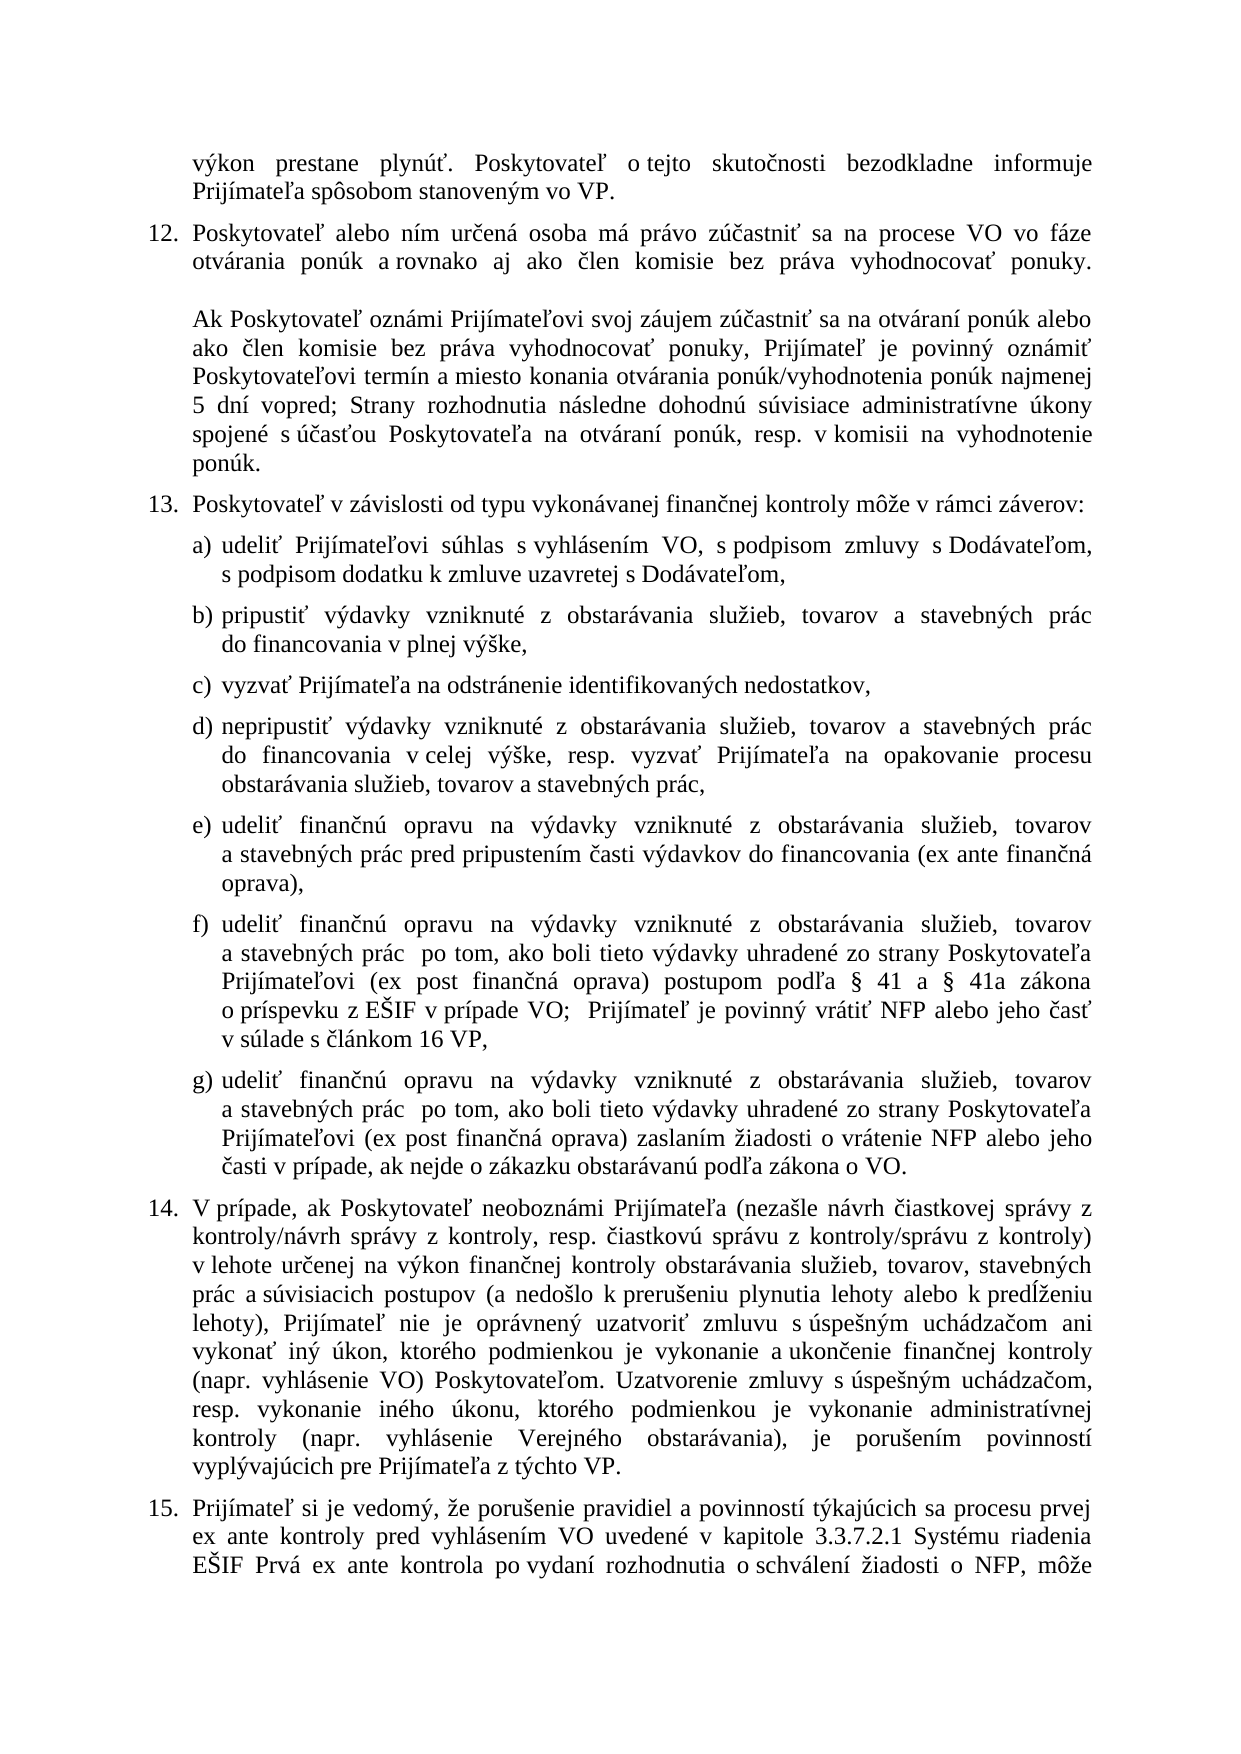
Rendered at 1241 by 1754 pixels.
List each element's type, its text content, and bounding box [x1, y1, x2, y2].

list Poskytovateľ v závislosti od typu vykonávanej finančnej kontroly môže v rámci záverov: [148, 489, 1093, 518]
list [148, 148, 1093, 205]
list udeliť Prijímateľovi súhlas s vyhlásením VO, s podpisom zmluvy s Dodávateľom, s podpisom dodatku k zmluve uzavretej s Dodávateľom, [192, 530, 1093, 588]
list vyzvať Prijímateľa na odstránenie identifikovaných nedostatkov, [192, 670, 1093, 699]
list nepripustiť výdavky vzniknuté z obstarávania služieb, tovarov a stavebných prác do financovania v celej výške, resp. vyzvať Prijímateľa na opakovanie procesu obstarávania služieb, tovarov a stavebných prác, [192, 711, 1093, 798]
list Poskytovateľ alebo ním určená osoba má právo zúčastniť sa na procese VO vo fáze otvárania ponúk a rovnako aj ako člen komisie bez práva vyhodnocovať ponuky. Ak Poskytovateľ oznámi Prijímateľovi svoj záujem zúčastniť sa na otváraní ponúk alebo ako člen komisie bez práva vyhodnocovať ponuky, Prijímateľ je povinný oznámiť Poskytovateľovi termín a miesto konania otvárania ponúk/vyhodnotenia ponúk najmenej 5 dní vopred; Strany rozhodnutia následne dohodnú súvisiace administratívne úkony spojené s účasťou Poskytovateľa na otváraní ponúk, resp. v komisii na vyhodnotenie ponúk. [148, 218, 1093, 476]
list udeliť finančnú opravu na výdavky vzniknuté z obstarávania služieb, tovarov a stavebných prác po tom, ako boli tieto výdavky uhradené zo strany Poskytovateľa Prijímateľovi (ex post finančná oprava) postupom podľa § 41 a § 41a zákona o príspevku z EŠIF v prípade VO; Prijímateľ je povinný vrátiť NFP alebo jeho časť v súlade s článkom 16 VP, [192, 909, 1093, 1053]
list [148, 1493, 1093, 1579]
list pripustiť výdavky vzniknuté z obstarávania služieb, tovarov a stavebných prác do financovania v plnej výške, [192, 600, 1093, 658]
list udeliť finančnú opravu na výdavky vzniknuté z obstarávania služieb, tovarov a stavebných prác po tom, ako boli tieto výdavky uhradené zo strany Poskytovateľa Prijímateľovi (ex post finančná oprava) zaslaním žiadosti o vrátenie NFP alebo jeho časti v prípade, ak nejde o zákazku obstarávanú podľa zákona o VO. [192, 1065, 1093, 1180]
list udeliť finančnú opravu na výdavky vzniknuté z obstarávania služieb, tovarov a stavebných prác pred pripustením časti výdavkov do financovania (ex ante finančná oprava), [192, 810, 1093, 896]
list V prípade, ak Poskytovateľ neoboznámi Prijímateľa (nezašle návrh čiastkovej správy z kontroly/návrh správy z kontroly, resp. čiastkovú správu z kontroly/správu z kontroly) v lehote určenej na výkon finančnej kontroly obstarávania služieb, tovarov, stavebných prác a súvisiacich postupov (a nedošlo k prerušeniu plynutia lehoty alebo k predĺženiu lehoty), Prijímateľ nie je oprávnený uzatvoriť zmluvu s úspešným uchádzačom ani vykonať iný úkon, ktorého podmienkou je vykonanie a ukončenie finančnej kontroly (napr. vyhlásenie VO) Poskytovateľom. Uzatvorenie zmluvy s úspešným uchádzačom, resp. vykonanie iného úkonu, ktorého podmienkou je vykonanie administratívnej kontroly (napr. vyhlásenie Verejného obstarávania), je porušením povinností vyplývajúcich pre Prijímateľa z týchto VP. [148, 1193, 1093, 1480]
